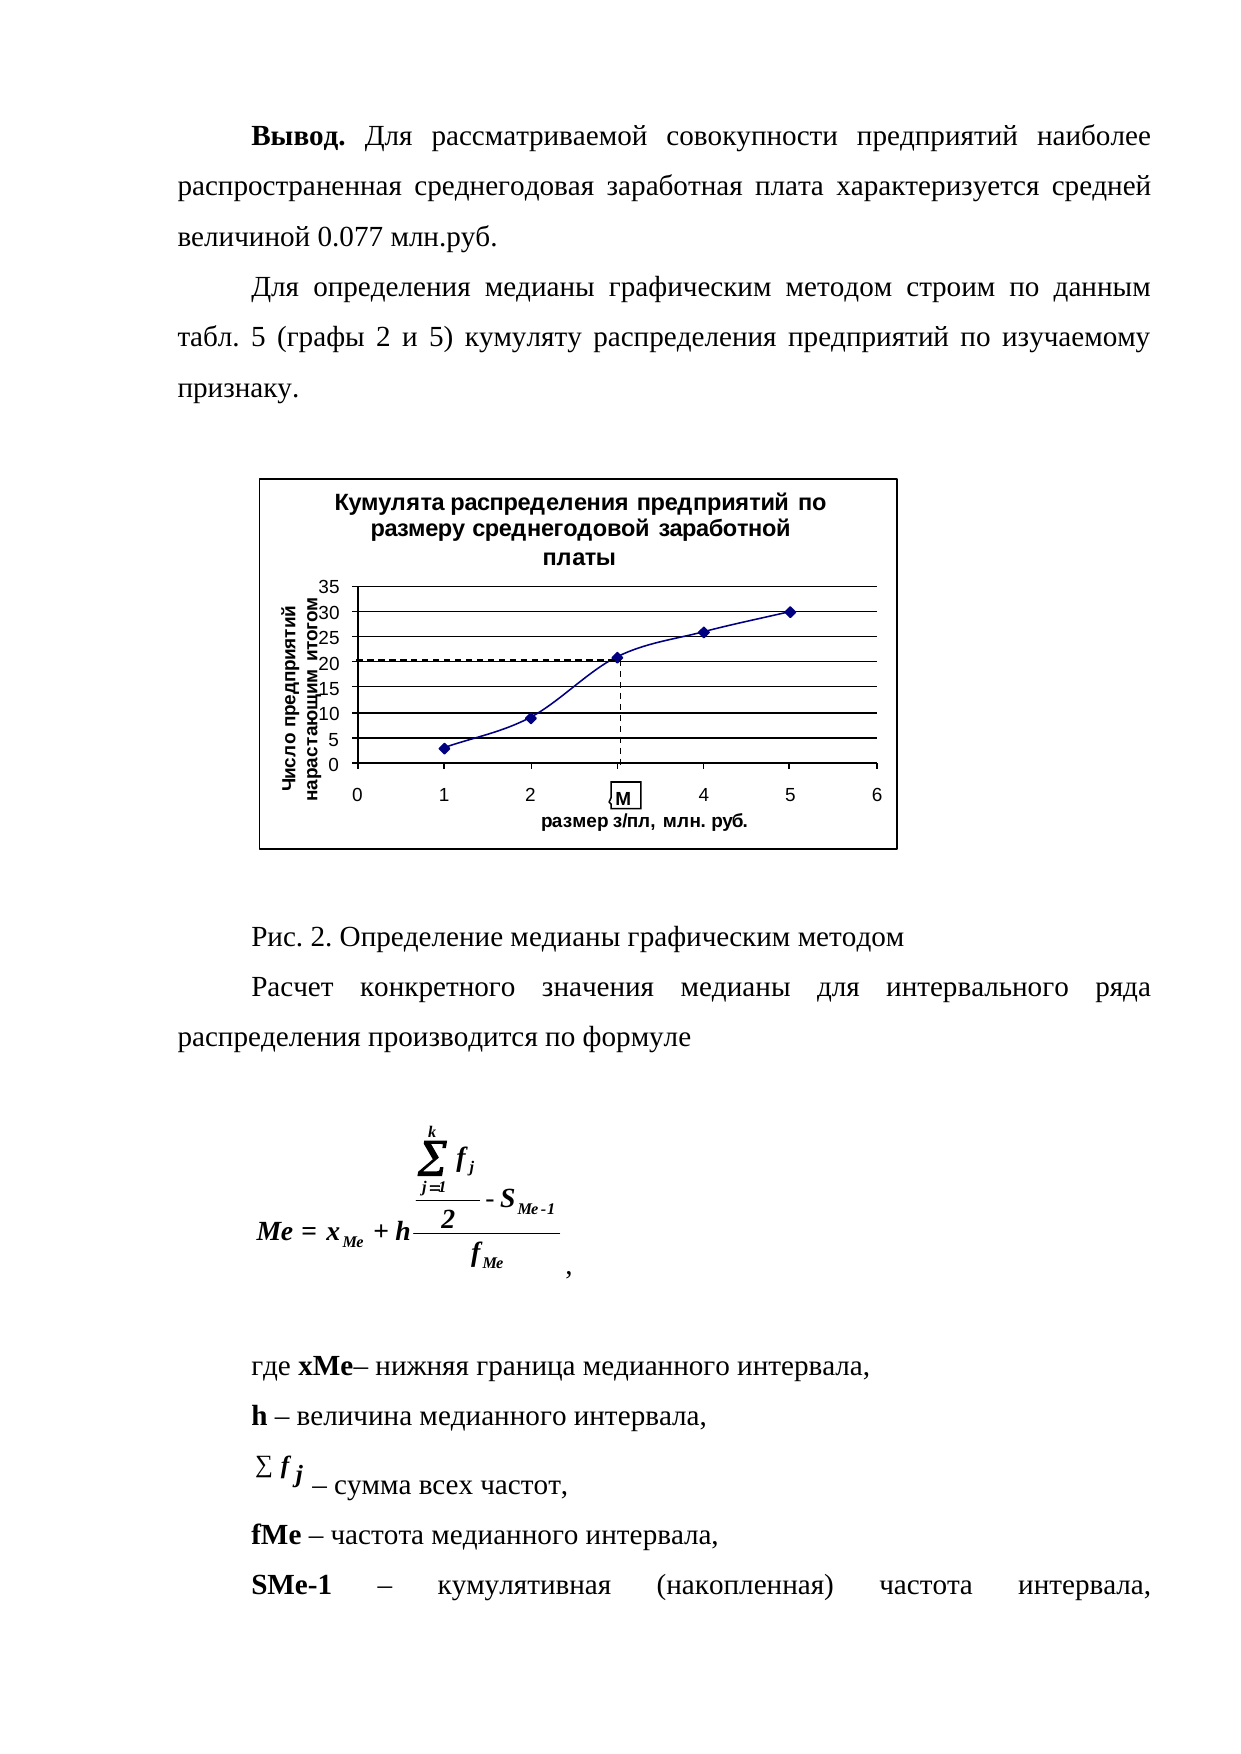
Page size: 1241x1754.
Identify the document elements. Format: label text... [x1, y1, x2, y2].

text Рис. 2. Определение медианы графическим методом [177, 919, 1152, 952]
text – сумма всех частот, [177, 1449, 1152, 1500]
text Вывод. Для рассматриваемой совокупности предприятий наиболее распространенная среднегодовая заработная плата характеризуется средней величиной 0.077 млн.руб. [177, 118, 1152, 252]
text fМе – частота медианного интервала, [177, 1517, 1152, 1551]
text Для определения медианы графическим методом строим по данным табл. 5 (графы 2 и 5) кумуляту распределения предприятий по изучаемому признаку. [177, 269, 1152, 403]
text h – величина медианного интервала, [177, 1398, 1152, 1432]
text Расчет конкретного значения медианы для интервального ряда распределения производится по формуле [177, 969, 1152, 1053]
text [177, 1567, 1152, 1601]
text , [177, 1120, 1152, 1281]
text где хМе– нижняя граница медианного интервала, [177, 1348, 1152, 1382]
